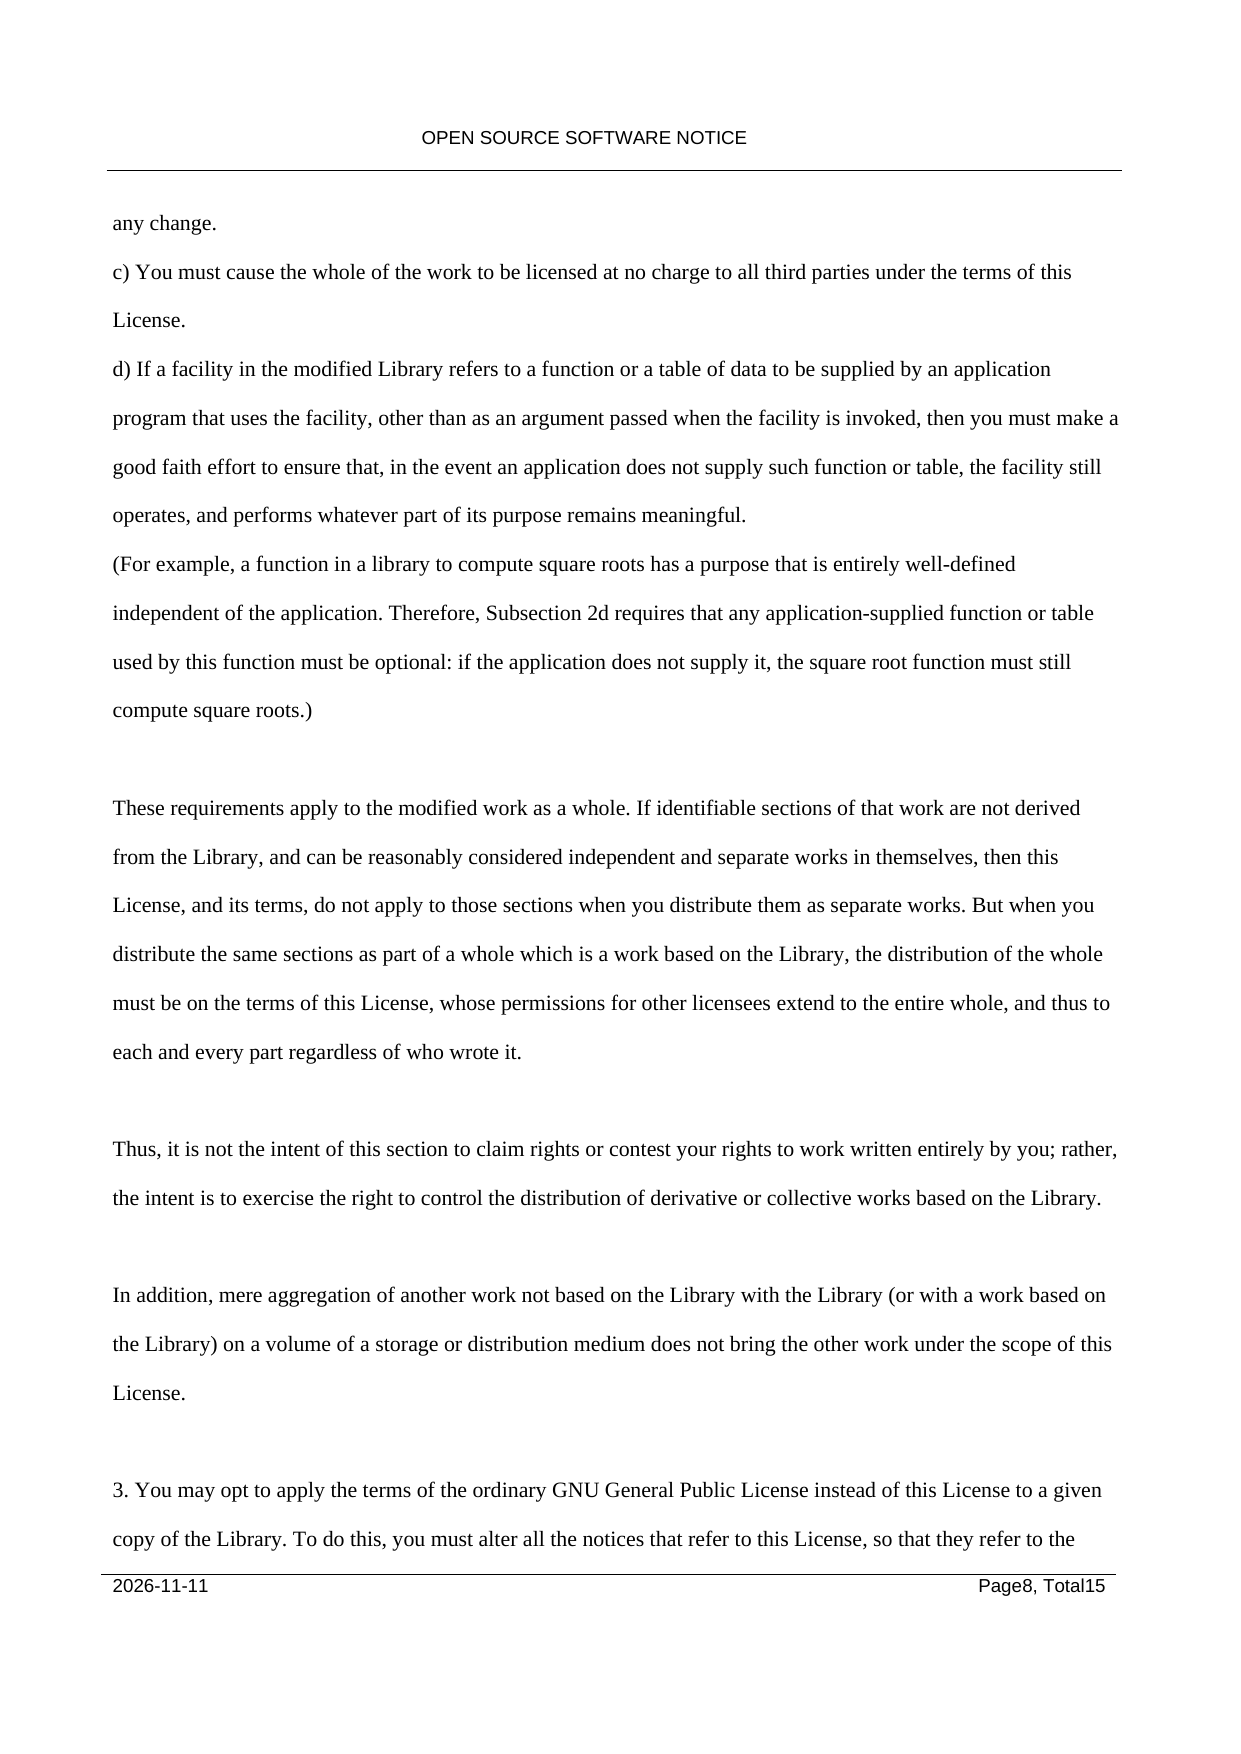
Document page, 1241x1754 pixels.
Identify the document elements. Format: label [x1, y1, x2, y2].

text [112, 206, 1128, 1555]
